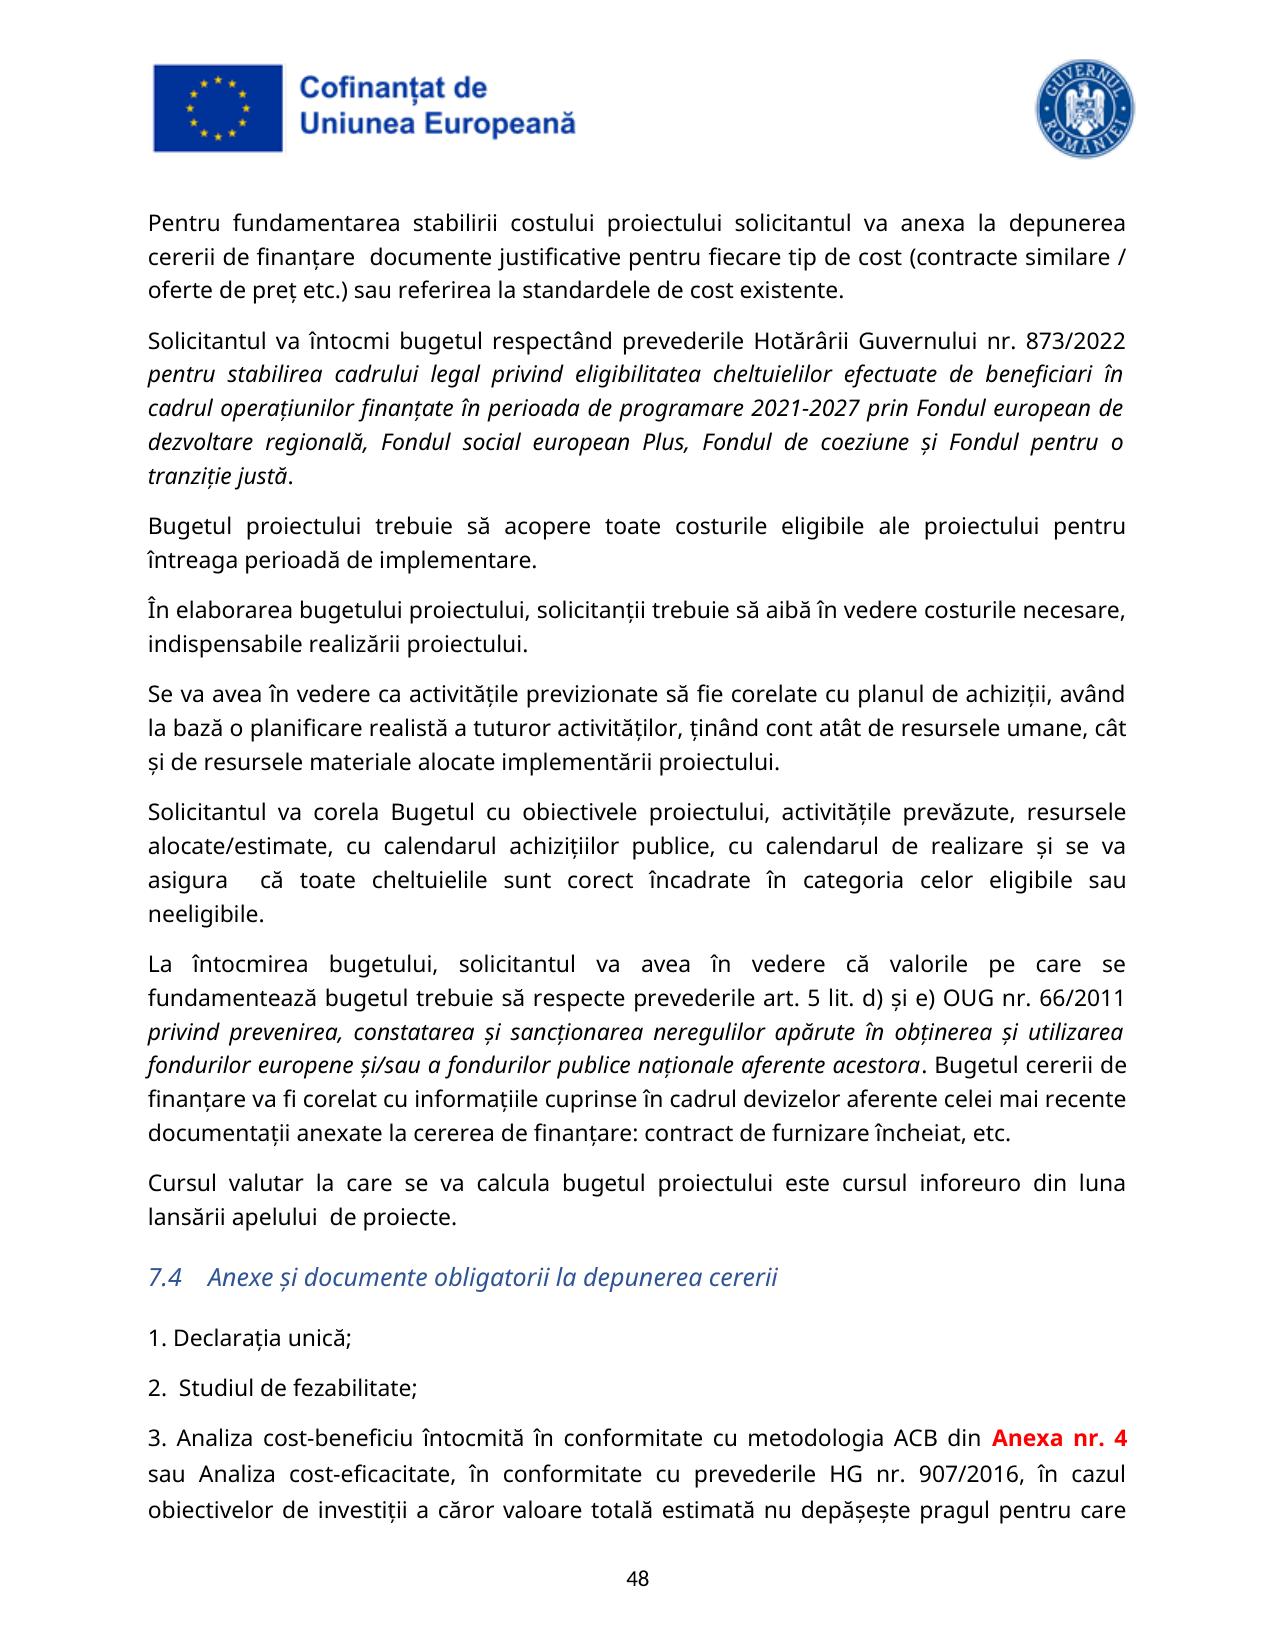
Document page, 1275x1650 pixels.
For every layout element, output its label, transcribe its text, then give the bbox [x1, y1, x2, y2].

text Se va avea în vedere ca activitățile previzionate să fie corelate cu planul de achiziții, având la bază o planificare realistă a tuturor activităților, ținând cont atât de resursele umane, cât și de resursele materiale alocate implementării proiectului. [148, 678, 1127, 777]
text Bugetul proiectului trebuie să acopere toate costurile eligibile ale proiectului pentru întreaga perioadă de implementare. [148, 510, 1127, 575]
text Solicitantul va corela Bugetul cu obiectivele proiectului, activitățile prevăzute, resursele alocate/estimate, cu calendarul achizițiilor publice, cu calendarul de realizare și se va asigura că toate cheltuielile sunt corect încadrate în categoria celor eligibile sau neeligibile. [148, 796, 1127, 929]
text Cursul valutar la care se va calcula bugetul proiectului este cursul inforeuro din luna lansării apelului de proiecte. [148, 1167, 1127, 1232]
text 1. Declarația unică; [148, 1321, 1127, 1353]
text Pentru fundamentarea stabilirii costului proiectului solicitantul va anexa la depunerea cererii de finanțare documente justificative pentru fiecare tip de cost (contracte similare / oferte de preţ etc.) sau referirea la standardele de cost existente. [148, 207, 1127, 306]
text Solicitantul va întocmi bugetul respectând prevederile Hotărârii Guvernului nr. 873/2022 pentru stabilirea cadrului legal privind eligibilitatea cheltuielilor efectuate de beneficiari în cadrul operațiunilor finanțate în perioada de programare 2021-2027 prin Fondul european de dezvoltare regională, Fondul social european Plus, Fondul de coeziune și Fondul pentru o tranziție justă. [148, 325, 1127, 491]
subtitle Anexe și documente obligatorii la depunerea cererii [148, 1260, 1127, 1294]
text În elaborarea bugetului proiectului, solicitanții trebuie să aibă în vedere costurile necesare, indispensabile realizării proiectului. [148, 594, 1127, 659]
picture [147, 59, 1137, 161]
text 2. Studiul de fezabilitate; [148, 1372, 1127, 1403]
text La întocmirea bugetului, solicitantul va avea în vedere că valorile pe care se fundamentează bugetul trebuie să respecte prevederile art. 5 lit. d) și e) OUG nr. 66/2011 privind prevenirea, constatarea și sancționarea neregulilor apărute în obținerea și utilizarea fondurilor europene și/sau a fondurilor publice naționale aferente acestora. Bugetul cererii de finanțare va fi corelat cu informațiile cuprinse în cadrul devizelor aferente celei mai recente documentații anexate la cererea de finanțare: contract de furnizare încheiat, etc. [148, 948, 1127, 1148]
